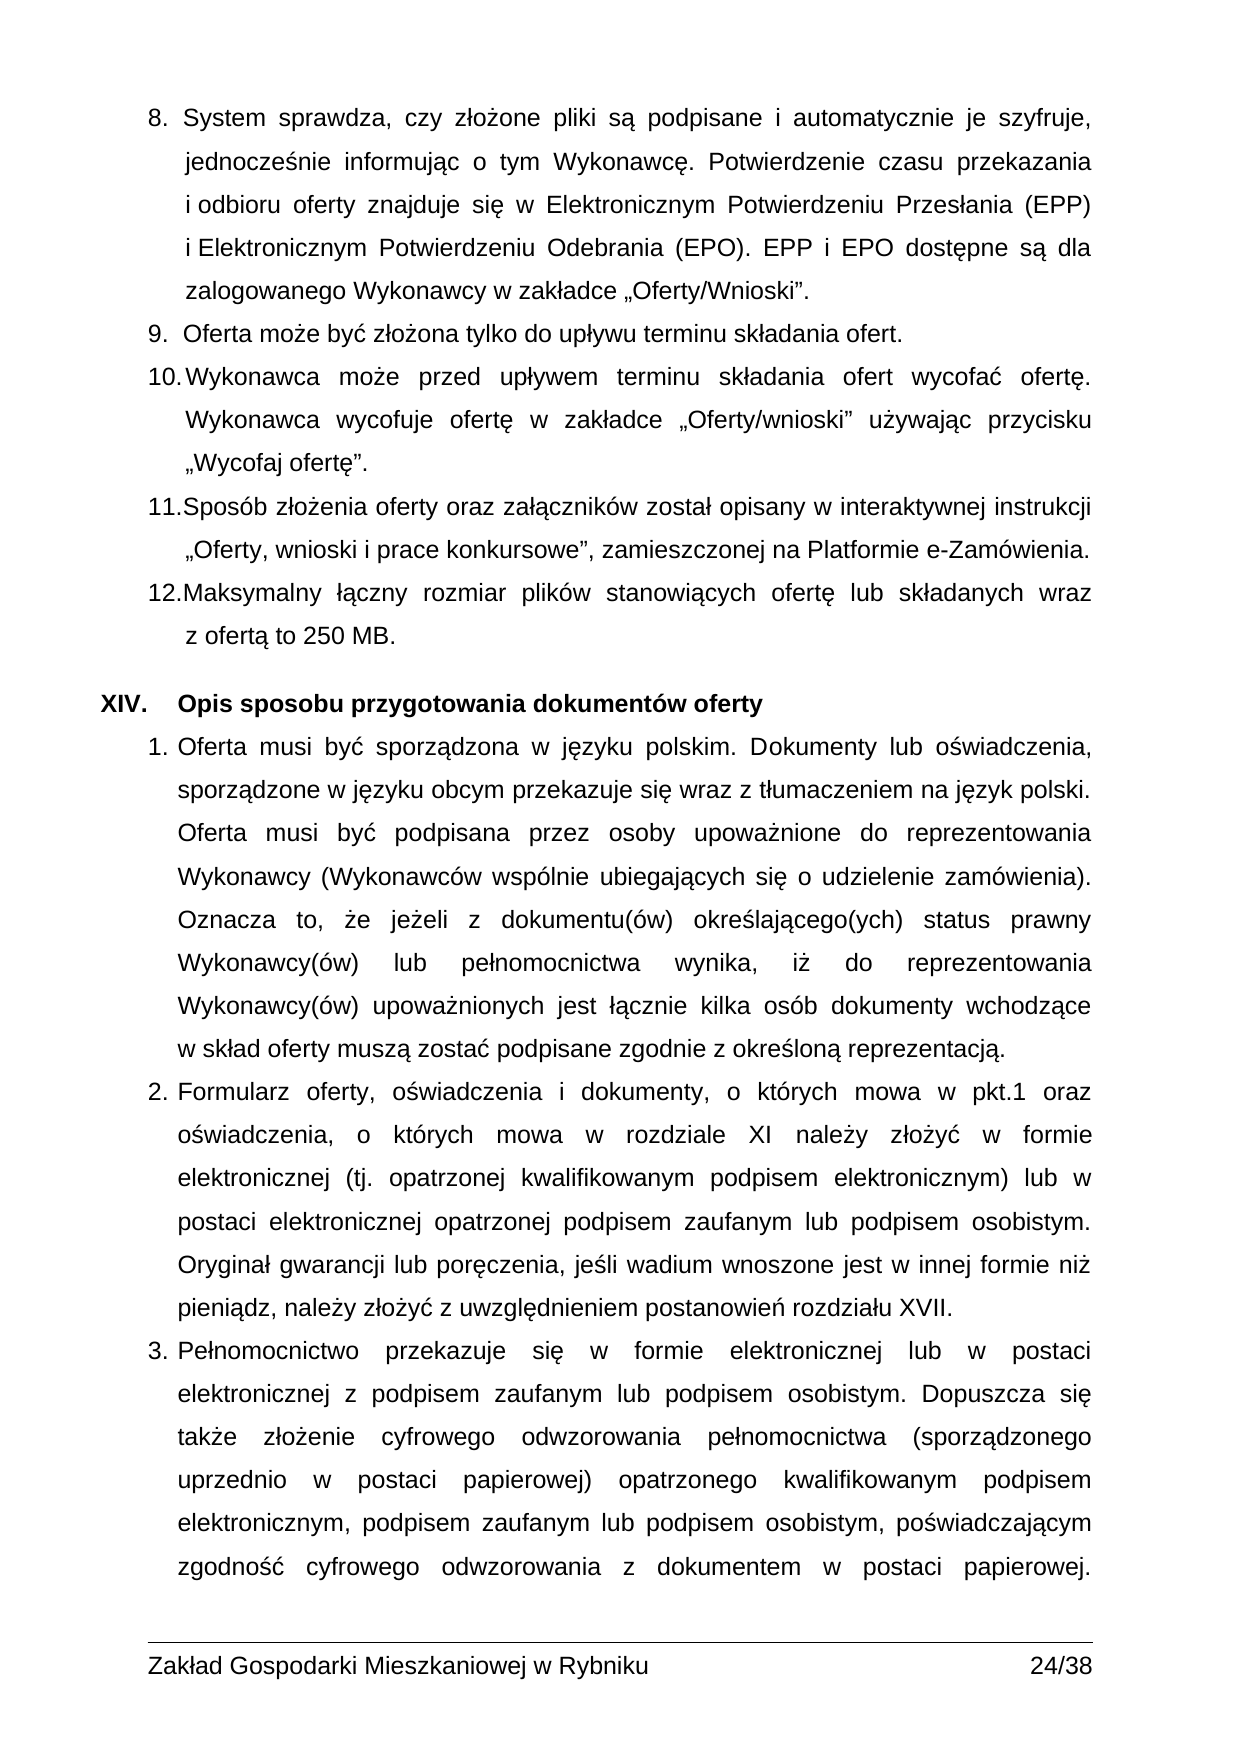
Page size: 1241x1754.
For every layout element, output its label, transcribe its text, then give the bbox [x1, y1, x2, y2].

list Oferta może być złożona tylko do upływu terminu składania ofert. [148, 319, 1093, 348]
list Maksymalny łączny rozmiar plików stanowiących ofertę lub składanych wraz z ofertą to 250 MB. [148, 578, 1093, 650]
subtitle Opis sposobu przygotowania dokumentów oferty [148, 689, 1093, 718]
list Oferta musi być sporządzona w języku polskim. Dokumenty lub oświadczenia, sporządzone w języku obcym przekazuje się wraz z tłumaczeniem na język polski. Oferta musi być podpisana przez osoby upoważnione do reprezentowania Wykonawcy (Wykonawców wspólnie ubiegających się o udzielenie zamówienia). Oznacza to, że jeżeli z dokumentu(ów) określającego(ych) status prawny Wykonawcy(ów) lub pełnomocnictwa wynika, iż do reprezentowania Wykonawcy(ów) upoważnionych jest łącznie kilka osób dokumenty wchodzące w skład oferty muszą zostać podpisane zgodnie z określoną reprezentacją. [148, 732, 1093, 1063]
list Wykonawca może przed upływem terminu składania ofert wycofać ofertę. Wykonawca wycofuje ofertę w zakładce „Oferty/wnioski” używając przycisku „Wycofaj ofertę”. [148, 362, 1093, 477]
list Sposób złożenia oferty oraz załączników został opisany w interaktywnej instrukcji „Oferty, wnioski i prace konkursowe”, zamieszczonej na Platformie e-Zamówienia. [148, 492, 1093, 563]
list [148, 1336, 1093, 1580]
list Formularz oferty, oświadczenia i dokumenty, o których mowa w pkt.1 oraz oświadczenia, o których mowa w rozdziale XI należy złożyć w formie elektronicznej (tj. opatrzonej kwalifikowanym podpisem elektronicznym) lub w postaci elektronicznej opatrzonej podpisem zaufanym lub podpisem osobistym. Oryginał gwarancji lub poręczenia, jeśli wadium wnoszone jest w innej formie niż pieniądz, należy złożyć z uwzględnieniem postanowień rozdziału XVII. [148, 1077, 1093, 1322]
list System sprawdza, czy złożone pliki są podpisane i automatycznie je szyfruje, jednocześnie informując o tym Wykonawcę. Potwierdzenie czasu przekazania i odbioru oferty znajduje się w Elektronicznym Potwierdzeniu Przesłania (EPP) i Elektronicznym Potwierdzeniu Odebrania (EPO). EPP i EPO dostępne są dla zalogowanego Wykonawcy w zakładce „Oferty/Wnioski”. [148, 103, 1093, 305]
